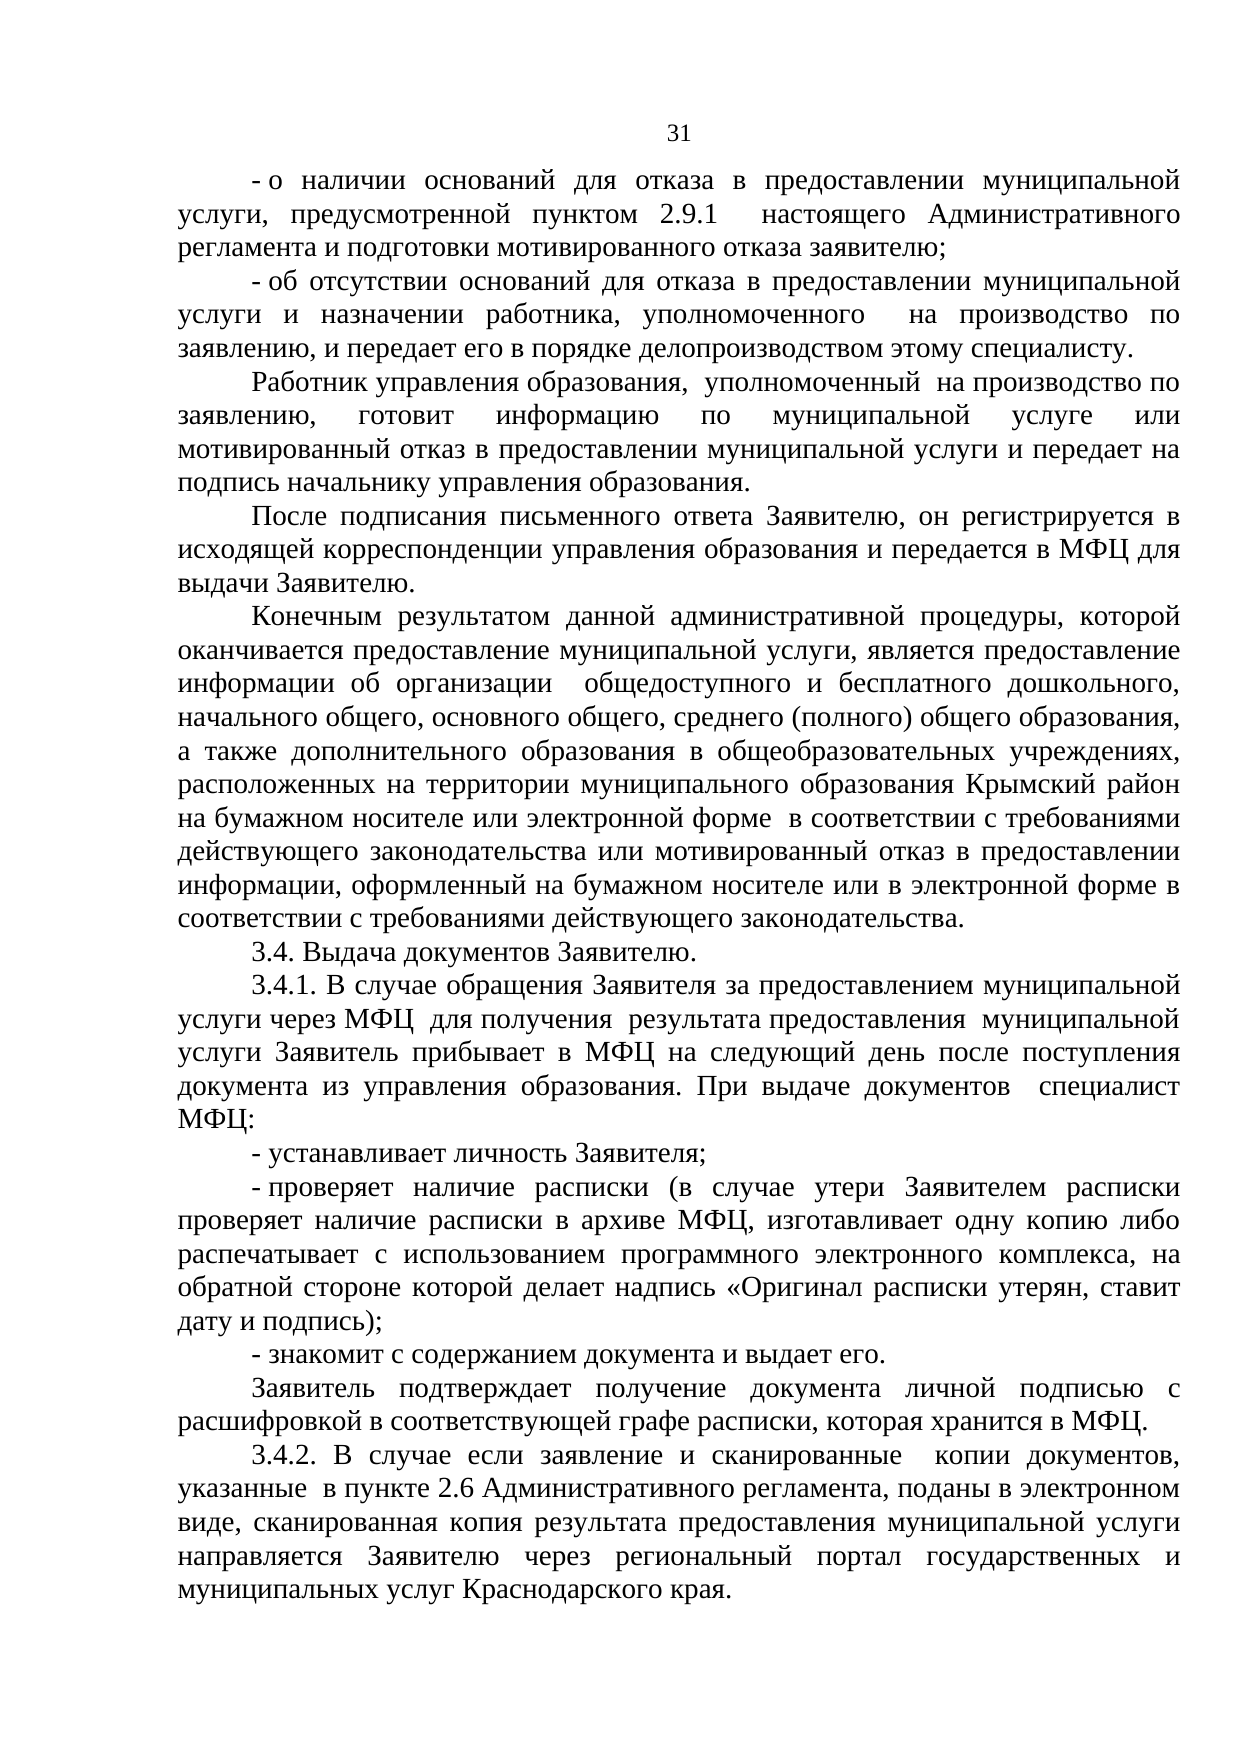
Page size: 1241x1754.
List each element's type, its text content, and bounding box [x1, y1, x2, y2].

text Заявитель подтверждает получение документа личной подписью с расшифровкой в соответствующей графе расписки, которая хранится в МФЦ. [177, 1370, 1181, 1437]
text - знакомит с содержанием документа и выдает его. [177, 1336, 1181, 1370]
text - устанавливает личность Заявителя; [177, 1135, 1181, 1169]
text 3.4.2. В случае если заявление и сканированные копии документов, указанные в пункте 2.6 Административного регламента, поданы в электронном виде, сканированная копия результата предоставления муниципальной услуги направляется Заявителю через региональный портал государственных и муниципальных услуг Краснодарского края. [177, 1437, 1181, 1605]
text 3.4. Выдача документов Заявителю. [177, 934, 1181, 967]
text 3.4.1. В случае обращения Заявителя за предоставлением муниципальной услуги через МФЦ для получения результата предоставления муниципальной услуги Заявитель прибывает в МФЦ на следующий день после поступления документа из управления образования. При выдаче документов специалист МФЦ: [177, 967, 1181, 1135]
text После подписания письменного ответа Заявителю, он регистрируется в исходящей корреспонденции управления образования и передается в МФЦ для выдачи Заявителю. [177, 498, 1181, 598]
text Работник управления образования, уполномоченный на производство по заявлению, готовит информацию по муниципальной услуге или мотивированный отказ в предоставлении муниципальной услуги и передает на подпись начальнику управления образования. [177, 364, 1181, 498]
text - об отсутствии оснований для отказа в предоставлении муниципальной услуги и назначении работника, уполномоченного на производство по заявлению, и передает его в порядке делопроизводством этому специалисту. [177, 263, 1181, 364]
text - проверяет наличие расписки (в случае утери Заявителем расписки проверяет наличие расписки в архиве МФЦ, изготавливает одну копию либо распечатывает с использованием программного электронного комплекса, на обратной стороне которой делает надпись «Оригинал расписки утерян, ставит дату и подпись); [177, 1169, 1181, 1336]
text - о наличии оснований для отказа в предоставлении муниципальной услуги, предусмотренной пунктом 2.9.1 настоящего Административного регламента и подготовки мотивированного отказа заявителю; [177, 162, 1181, 263]
text Конечным результатом данной административной процедуры, которой оканчивается предоставление муниципальной услуги, является предоставление информации об организации общедоступного и бесплатного дошкольного, начального общего, основного общего, среднего (полного) общего образования, а также дополнительного образования в общеобразовательных учреждениях, расположенных на территории муниципального образования Крымский район на бумажном носителе или электронной форме в соответствии с требованиями действующего законодательства или мотивированный отказ в предоставлении информации, оформленный на бумажном носителе или в электронной форме в соответствии с требованиями действующего законодательства. [177, 598, 1181, 934]
